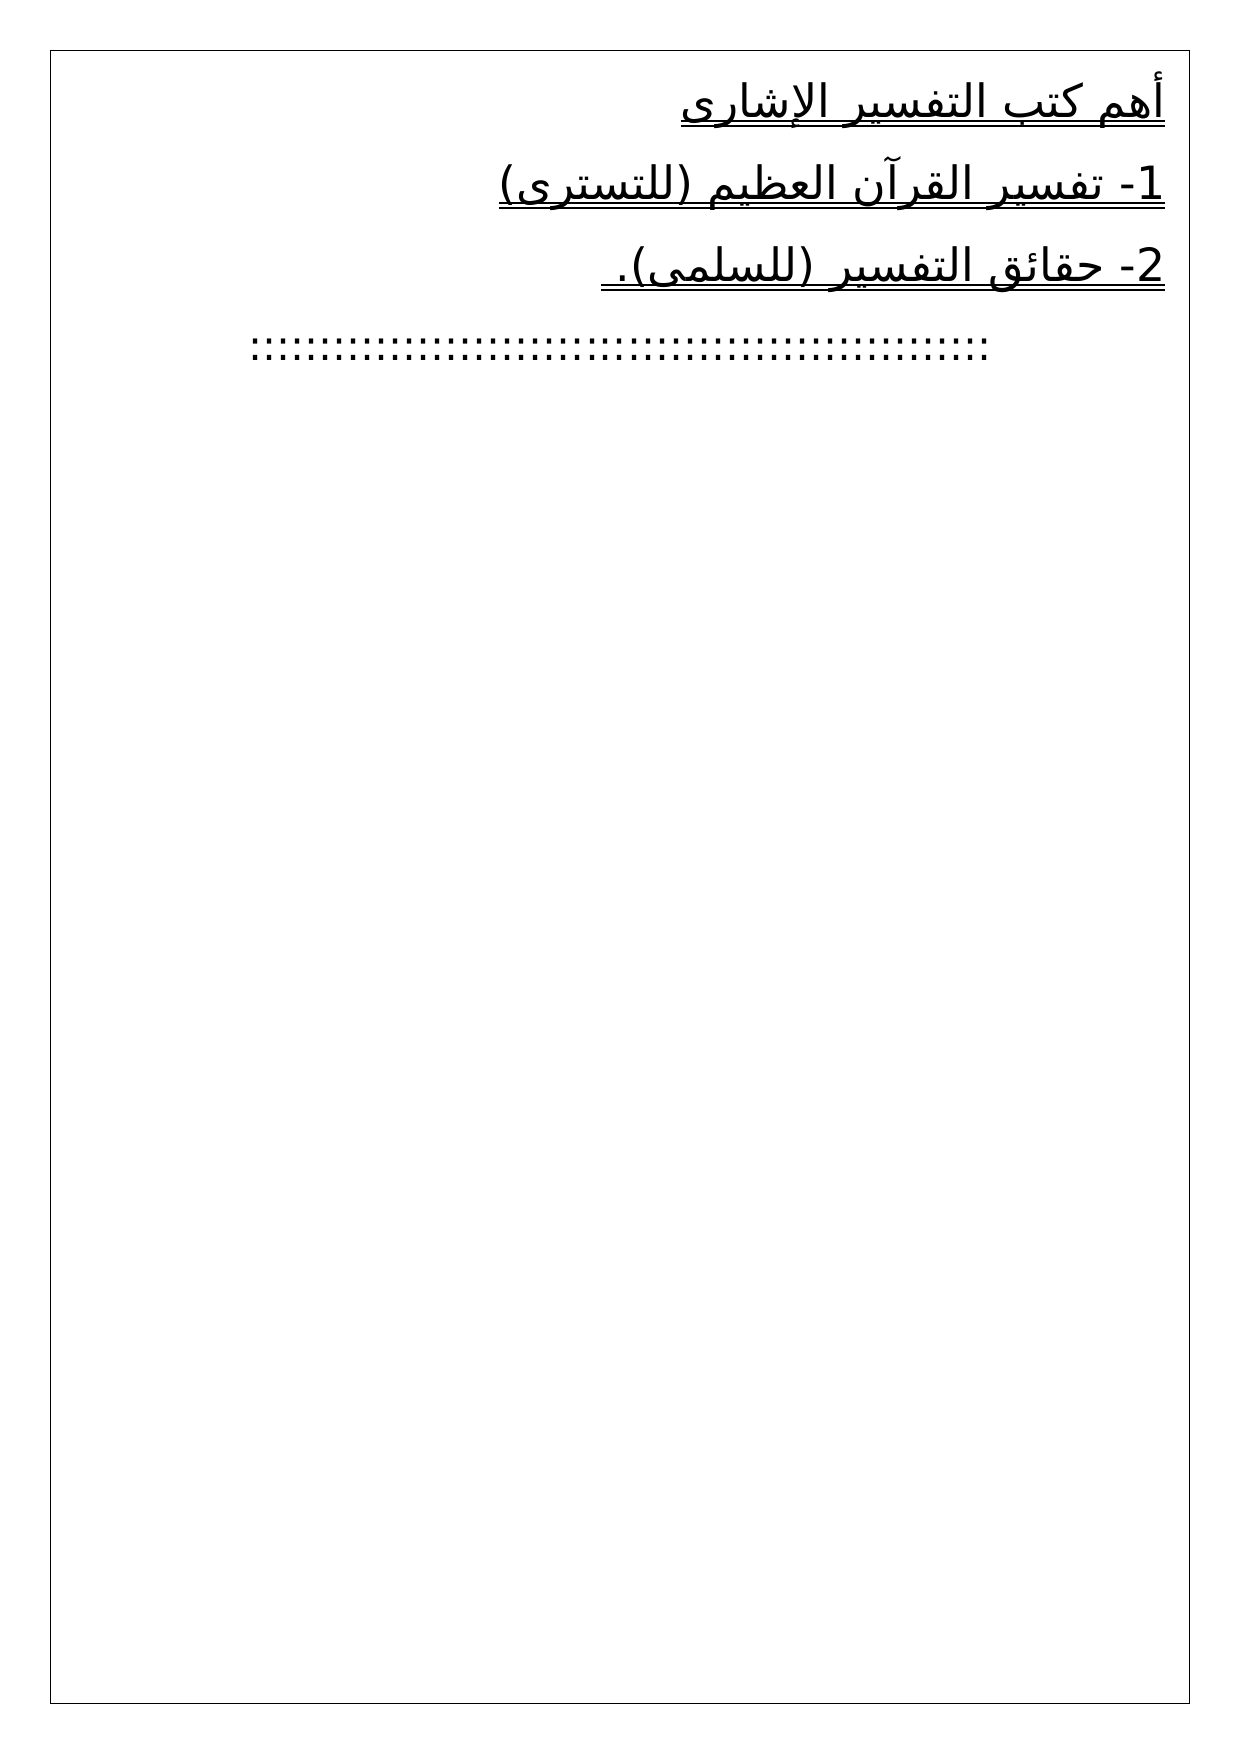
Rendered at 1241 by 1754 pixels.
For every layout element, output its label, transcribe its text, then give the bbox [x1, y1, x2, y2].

text أهم كتب التفسير الإشارى [75, 75, 1165, 128]
text 1- تفسير القرآن العظيم (للتسترى) [75, 157, 1165, 210]
text ::::::::::::::::::::::::::::::::::::::::::::::::::::: [75, 321, 1165, 370]
text 2- حقائق التفسير (للسلمى). [75, 239, 1165, 292]
